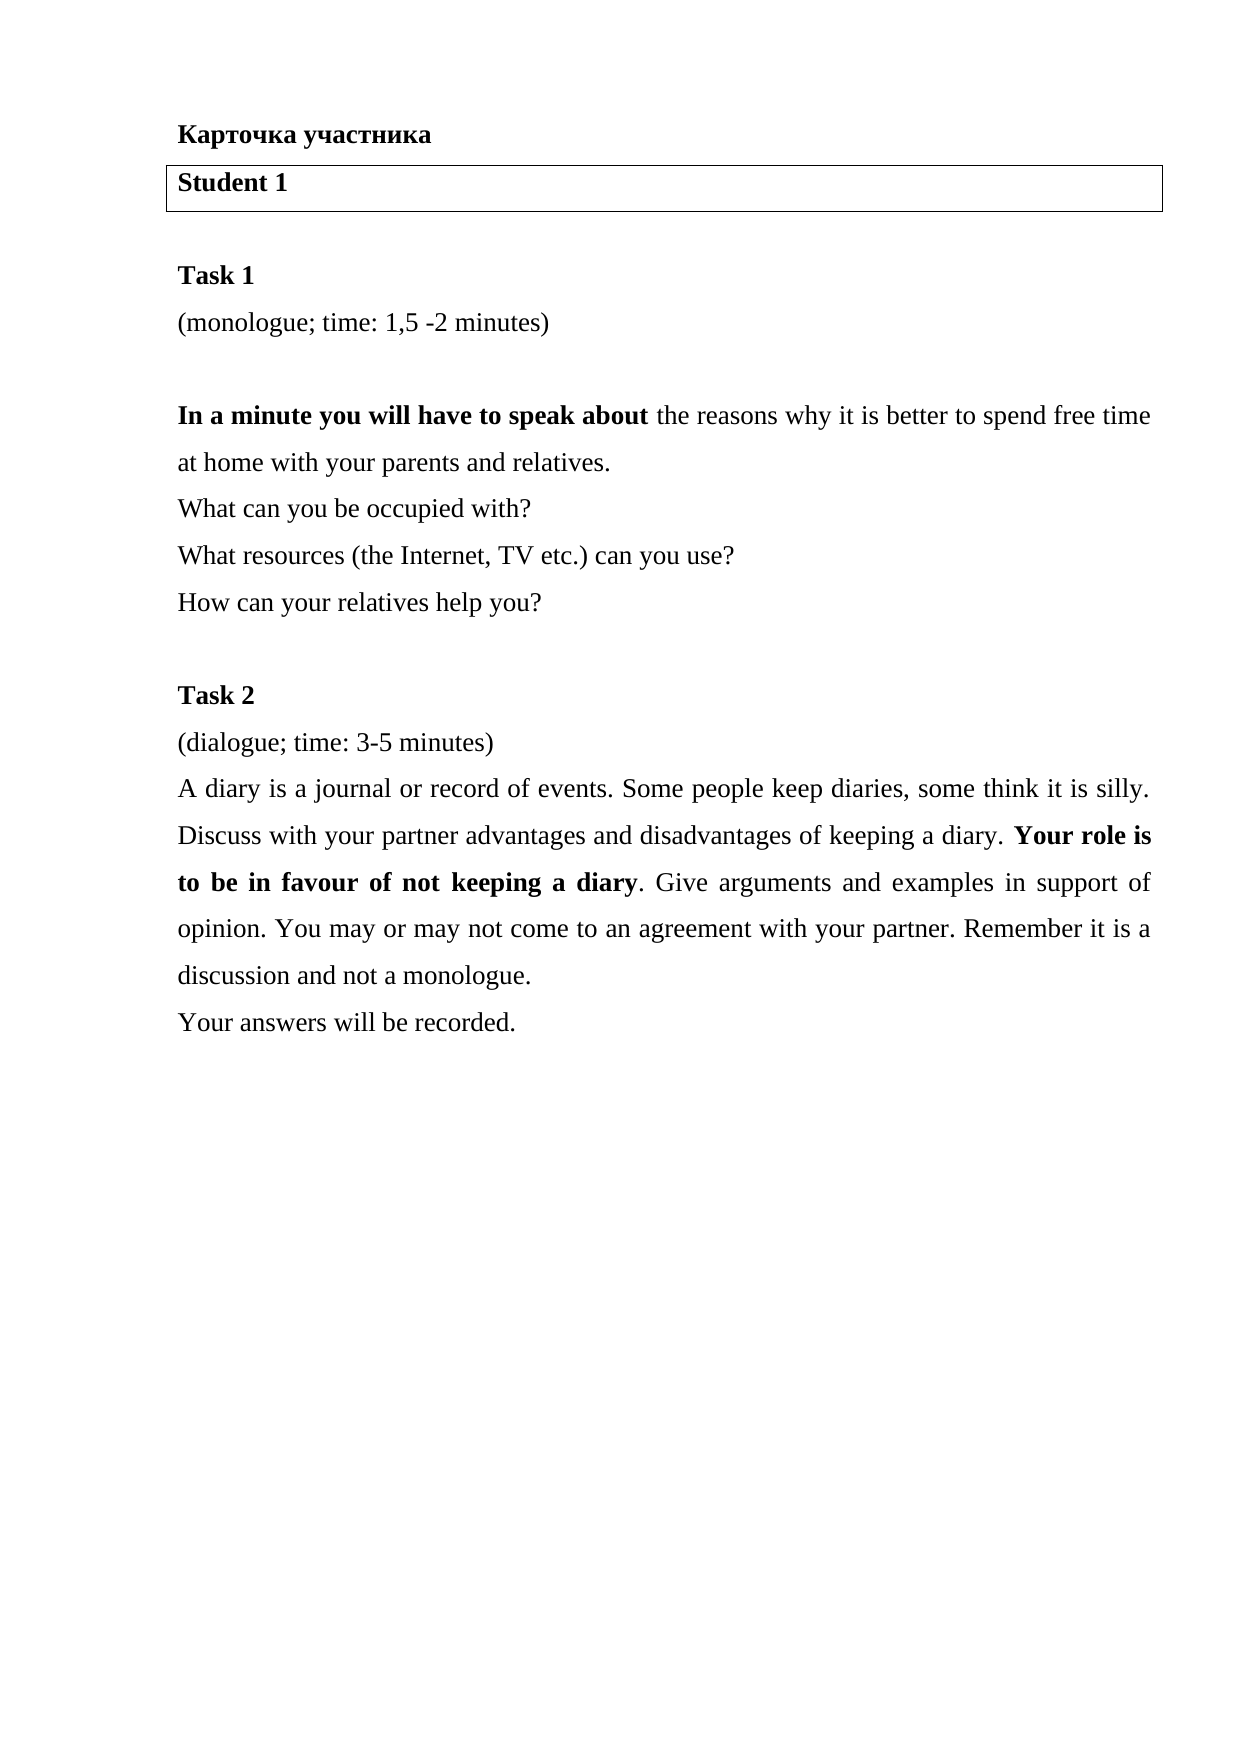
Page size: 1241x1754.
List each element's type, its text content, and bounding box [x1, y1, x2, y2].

text (dialogue; time: 3-5 minutes) [177, 726, 1152, 757]
text How can your relatives help you? [177, 586, 1152, 617]
text Your answers will be recorded. [177, 1006, 1152, 1037]
text A diary is a journal or record of events. Some people keep diaries, some think it is silly. Discuss with your partner advantages and disadvantages of keeping a diary. Your role is to be in favour of not keeping a diary. Give arguments and examples in support of opinion. You may or may not come to an agreement with your partner. Remember it is a discussion and not a monologue. [177, 772, 1152, 990]
text What can you be occupied with? [177, 492, 1152, 523]
text (monologue; time: 1,5 -2 minutes) [177, 306, 1152, 337]
text Task 2 [177, 679, 1152, 710]
table_header Student 1 [167, 166, 1162, 211]
text In a minute you will have to speak about the reasons why it is better to spend free time at home with your parents and relatives. [177, 399, 1152, 477]
text What resources (the Internet, TV etc.) can you use? [177, 539, 1152, 570]
text Task 1 [177, 259, 1152, 290]
text Карточка участника [177, 118, 1152, 149]
